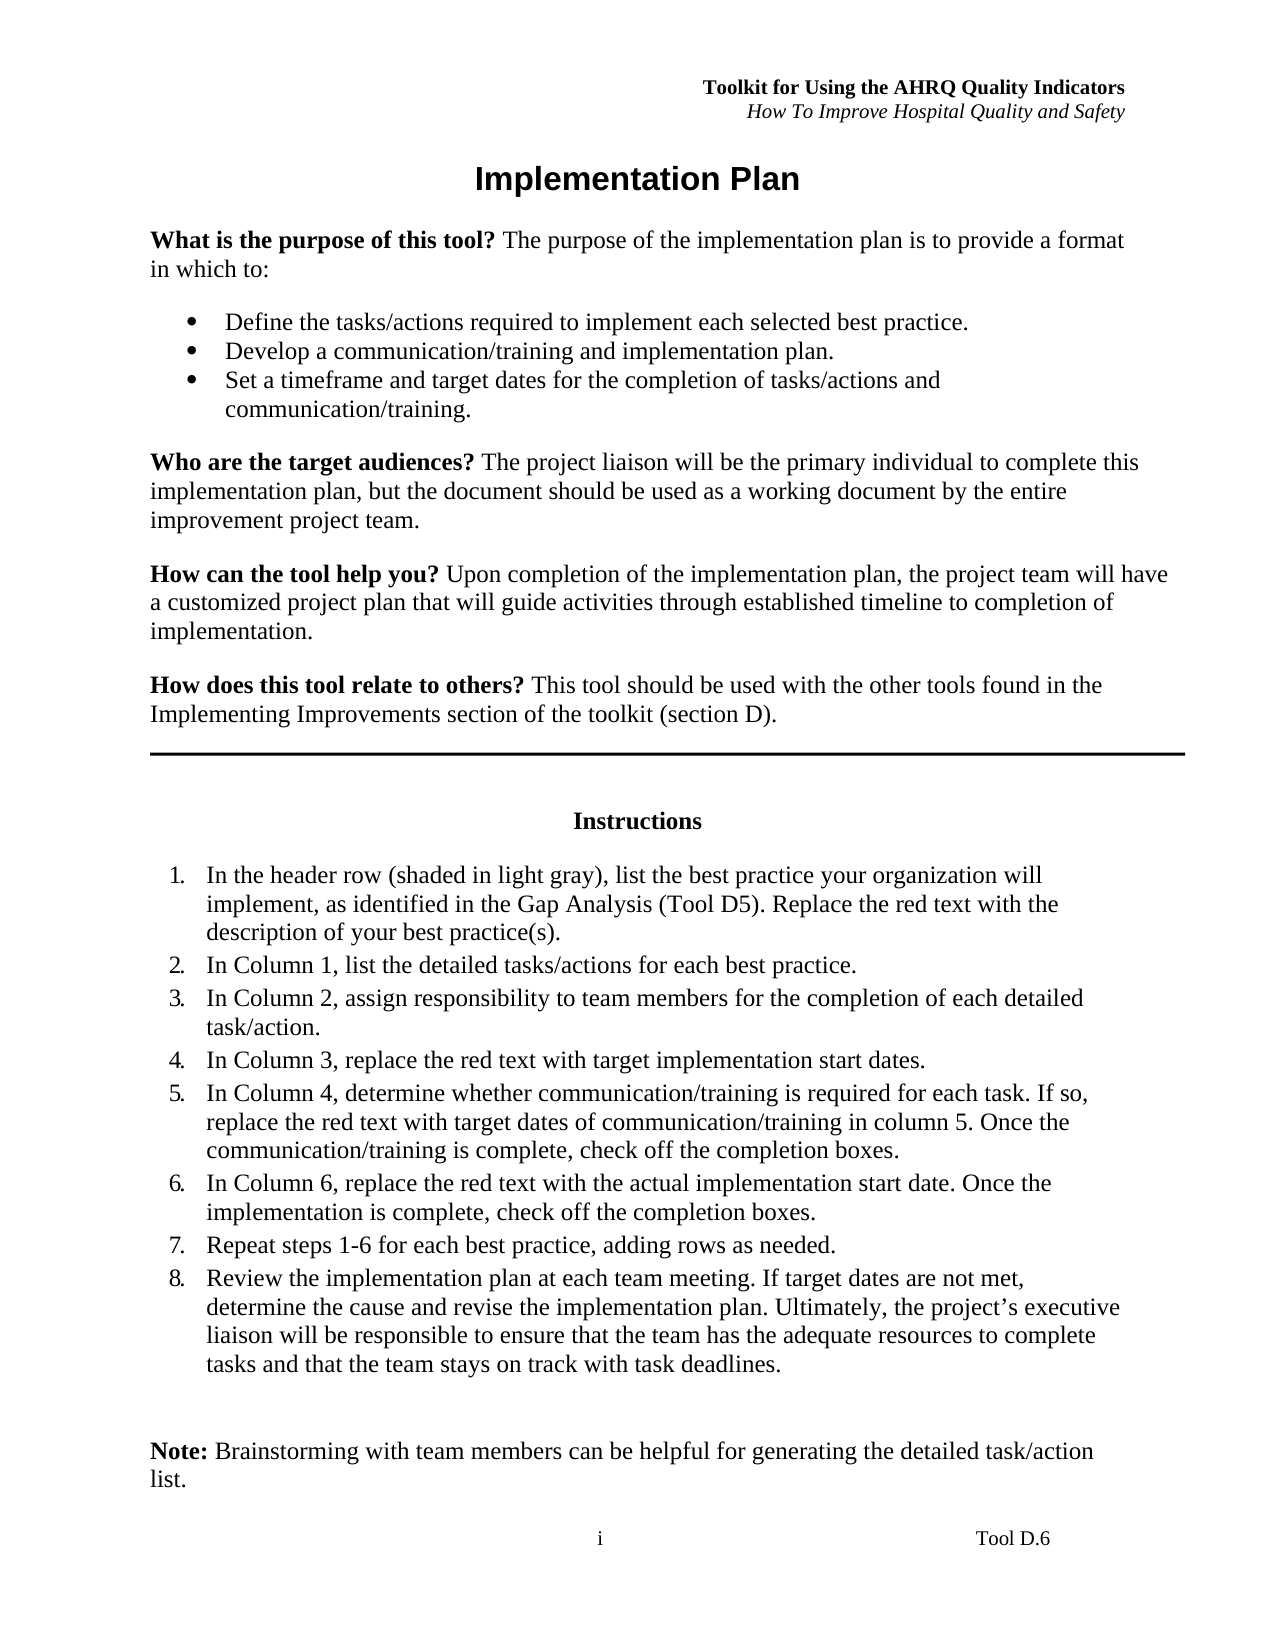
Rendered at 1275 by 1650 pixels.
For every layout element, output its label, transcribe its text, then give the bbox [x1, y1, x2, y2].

list In Column 3, replace the red text with target implementation start dates. [169, 1045, 1125, 1074]
list In the header row (shaded in light gray), list the best practice your organization will implement, as identified in the Gap Analysis (Tool D5). Replace the red text with the description of your best practice(s). [169, 860, 1125, 946]
text Who are the target audiences? The project liaison will be the primary individual to complete this implementation plan, but the document should be used as a working document by the entire improvement project team. [150, 447, 1181, 534]
list Set a timeframe and target dates for the completion of tasks/actions and communication/training. [187, 365, 1125, 422]
list Develop a communication/training and implementation plan. [187, 336, 1125, 365]
text What is the purpose of this tool? The purpose of the implementation plan is to provide a format in which to: [150, 225, 1125, 282]
text Note: Brainstorming with team members can be helpful for generating the detailed task/action list. [150, 1436, 1125, 1493]
subtitle Instructions [150, 806, 1125, 835]
list In Column 2, assign responsibility to team members for the completion of each detailed task/action. [169, 983, 1125, 1041]
list In Column 6, replace the red text with the actual implementation start date. Once the implementation is complete, check off the completion boxes. [169, 1168, 1125, 1226]
list In Column 1, list the detailed tasks/actions for each best practice. [169, 950, 1125, 979]
list Define the tasks/actions required to implement each selected best practice. [187, 307, 1125, 336]
list In Column 4, determine whether communication/training is required for each task. If so, replace the red text with target dates of communication/training in column 5. Once the communication/training is complete, check off the completion boxes. [169, 1078, 1125, 1164]
list Repeat steps 1-6 for each best practice, adding rows as needed. [169, 1230, 1125, 1259]
text How can the tool help you? Upon completion of the implementation plan, the project team will have a customized project plan that will guide activities through established timeline to completion of implementation. [150, 559, 1181, 645]
text How does this tool relate to others? This tool should be used with the other tools found in the Implementing Improvements section of the toolkit (section D). [150, 670, 1125, 727]
list Review the implementation plan at each team meeting. If target dates are not met, determine the cause and revise the implementation plan. Ultimately, the project’s executive liaison will be responsible to ensure that the team has the adequate resources to complete tasks and that the team stays on track with task deadlines. [169, 1263, 1125, 1378]
subtitle Implementation Plan [150, 150, 1125, 200]
